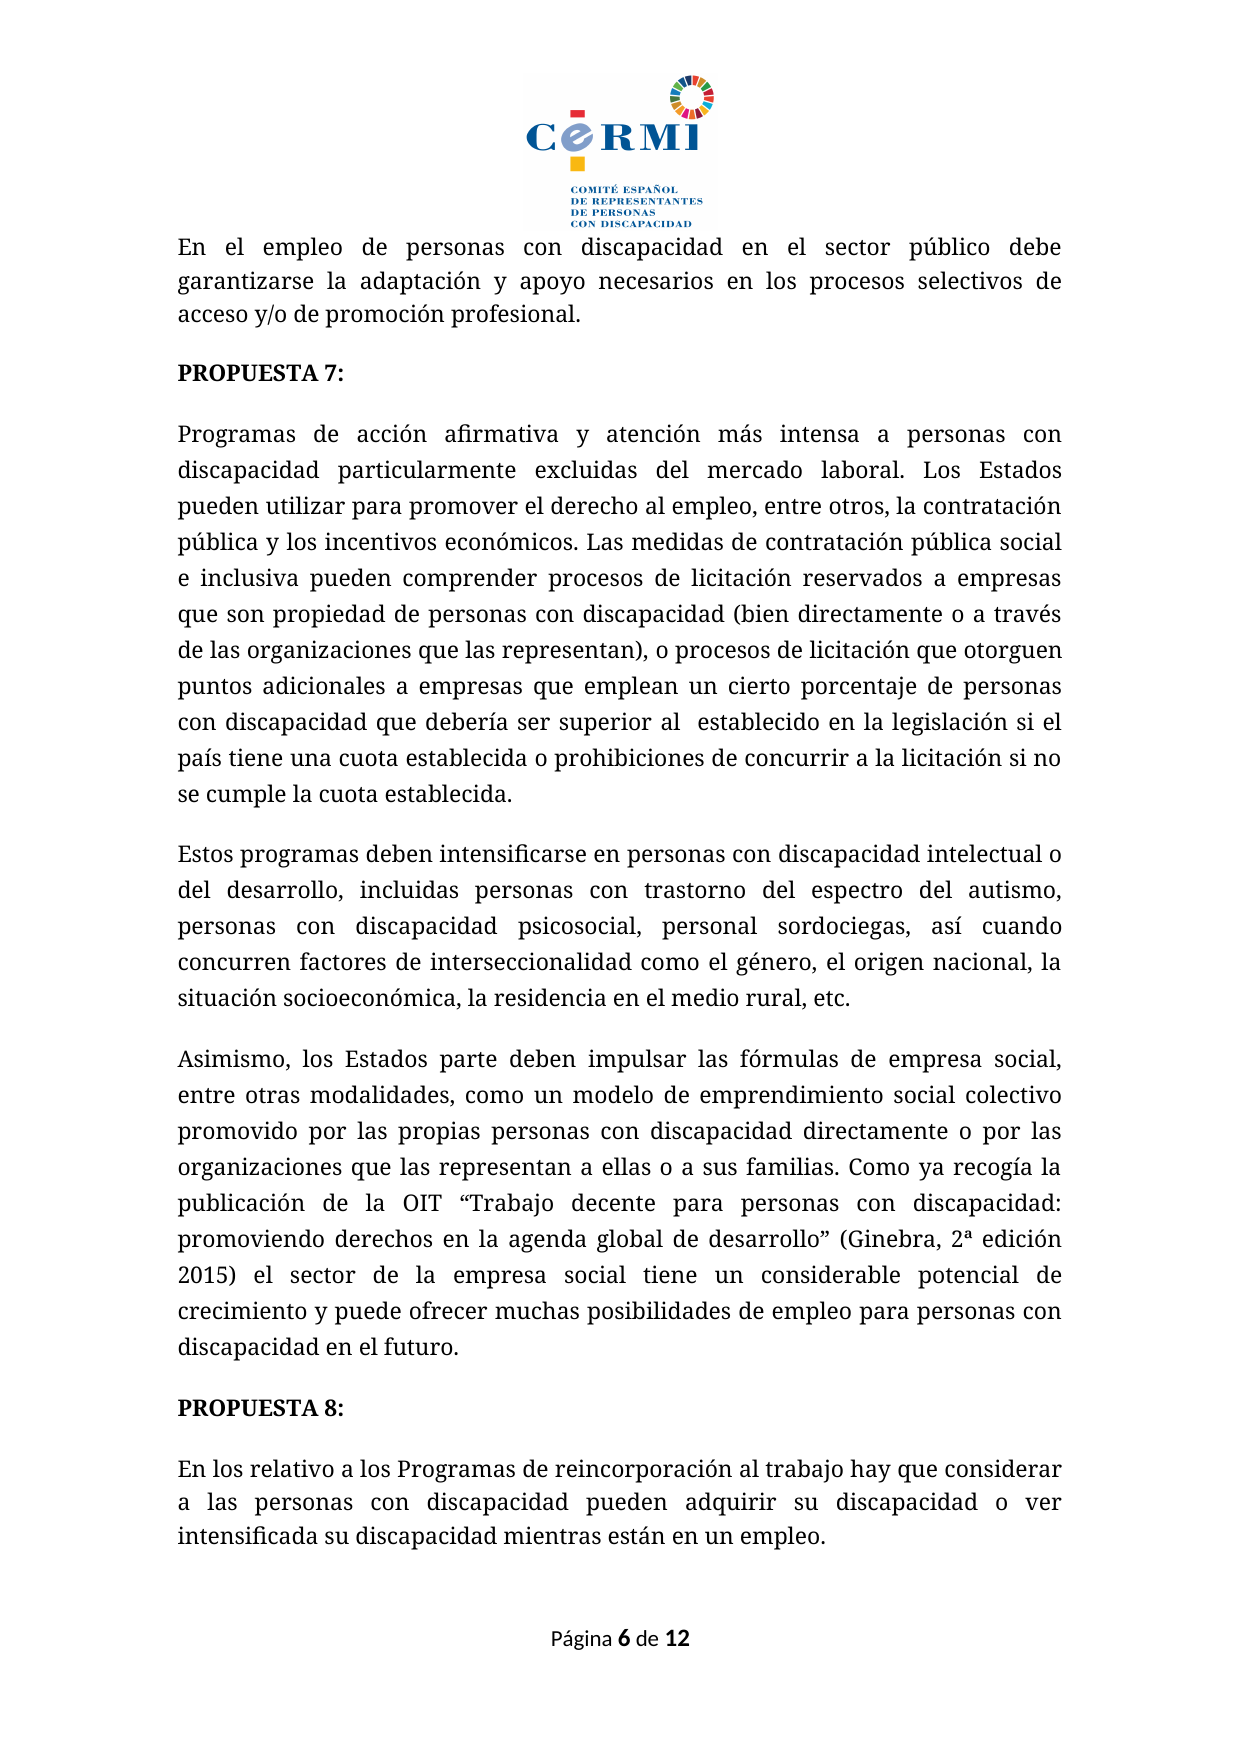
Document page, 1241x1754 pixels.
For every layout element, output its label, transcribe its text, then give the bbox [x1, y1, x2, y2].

text Programas de acción afirmativa y atención más intensa a personas con discapacidad particularmente excluidas del mercado laboral. Los Estados pueden utilizar para promover el derecho al empleo, entre otros, la contratación pública y los incentivos económicos. Las medidas de contratación pública social e inclusiva pueden comprender procesos de licitación reservados a empresas que son propiedad de personas con discapacidad (bien directamente o a través de las organizaciones que las representan), o procesos de licitación que otorguen puntos adicionales a empresas que emplean un cierto porcentaje de personas con discapacidad que debería ser superior al establecido en la legislación si el país tiene una cuota establecida o prohibiciones de concurrir a la licitación si no se cumple la cuota establecida. [177, 418, 1063, 809]
text En los relativo a los Programas de reincorporación al trabajo hay que considerar a las personas con discapacidad pueden adquirir su discapacidad o ver intensificada su discapacidad mientras están en un empleo. [177, 1452, 1063, 1551]
text Estos programas deben intensificarse en personas con discapacidad intelectual o del desarrollo, incluidas personas con trastorno del espectro del autismo, personas con discapacidad psicosocial, personal sordociegas, así cuando concurren factores de interseccionalidad como el género, el origen nacional, la situación socioeconómica, la residencia en el medio rural, etc. [177, 838, 1063, 1013]
text Asimismo, los Estados parte deben impulsar las fórmulas de empresa social, entre otras modalidades, como un modelo de emprendimiento social colectivo promovido por las propias personas con discapacidad directamente o por las organizaciones que las representan a ellas o a sus familias. Como ya recogía la publicación de la OIT “Trabajo decente para personas con discapacidad: promoviendo derechos en la agenda global de desarrollo” (Ginebra, 2ª edición 2015) el sector de la empresa social tiene un considerable potencial de crecimiento y puede ofrecer muchas posibilidades de empleo para personas con discapacidad en el futuro. [177, 1043, 1063, 1362]
picture [522, 73, 718, 231]
text PROPUESTA 7: [177, 357, 1063, 388]
text En el empleo de personas con discapacidad en el sector público debe garantizarse la adaptación y apoyo necesarios en los procesos selectivos de acceso y/o de promoción profesional. [177, 231, 1063, 330]
text PROPUESTA 8: [177, 1392, 1063, 1423]
